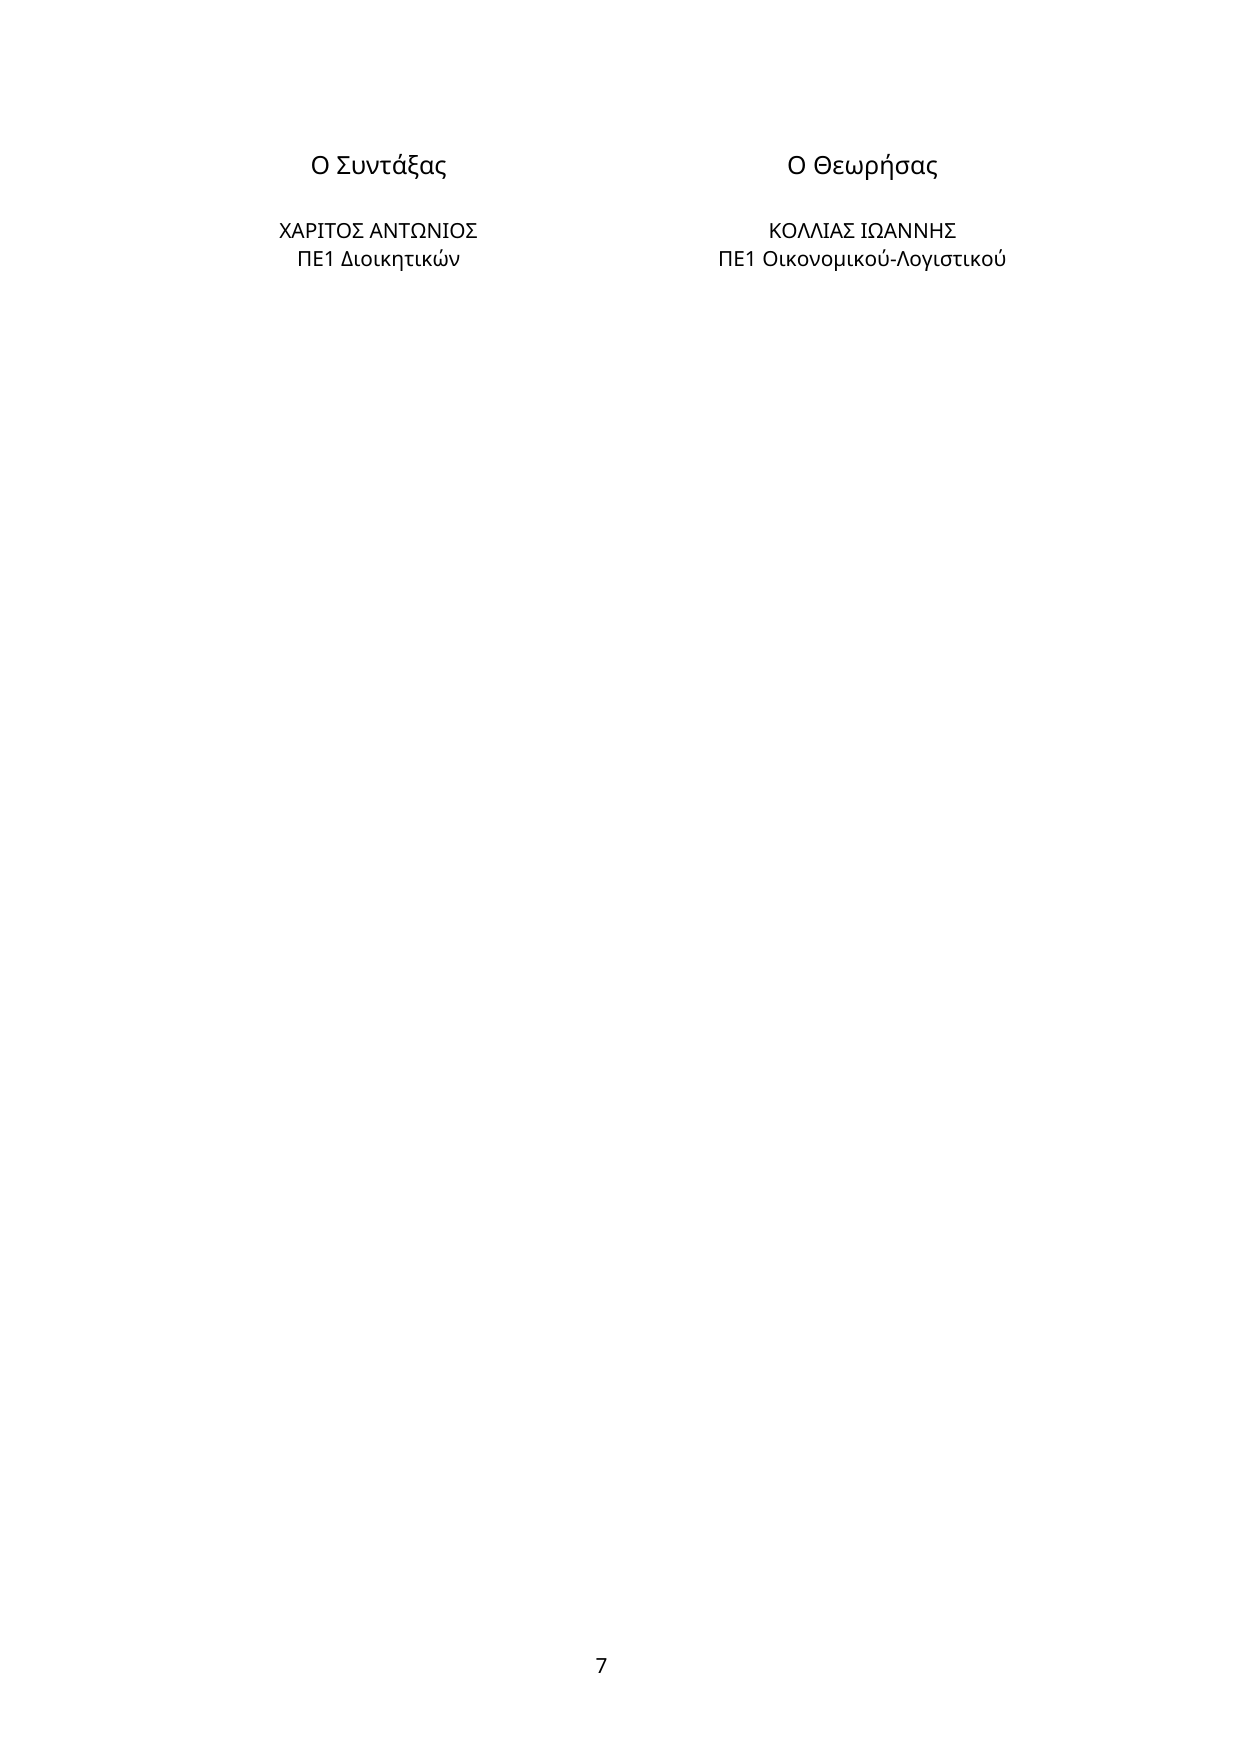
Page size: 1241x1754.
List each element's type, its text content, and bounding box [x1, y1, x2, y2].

table_cell Ο Συντάξας ΧΑΡΙΤΟΣ ΑΝΤΩΝΙΟΣ ΠΕ1 Διοικητικών [136, 148, 620, 307]
table_cell Ο Θεωρήσας ΚΟΛΛΙΑΣ ΙΩΑΝΝΗΣ ΠΕ1 Οικονομικού-Λογιστικού [620, 148, 1104, 307]
